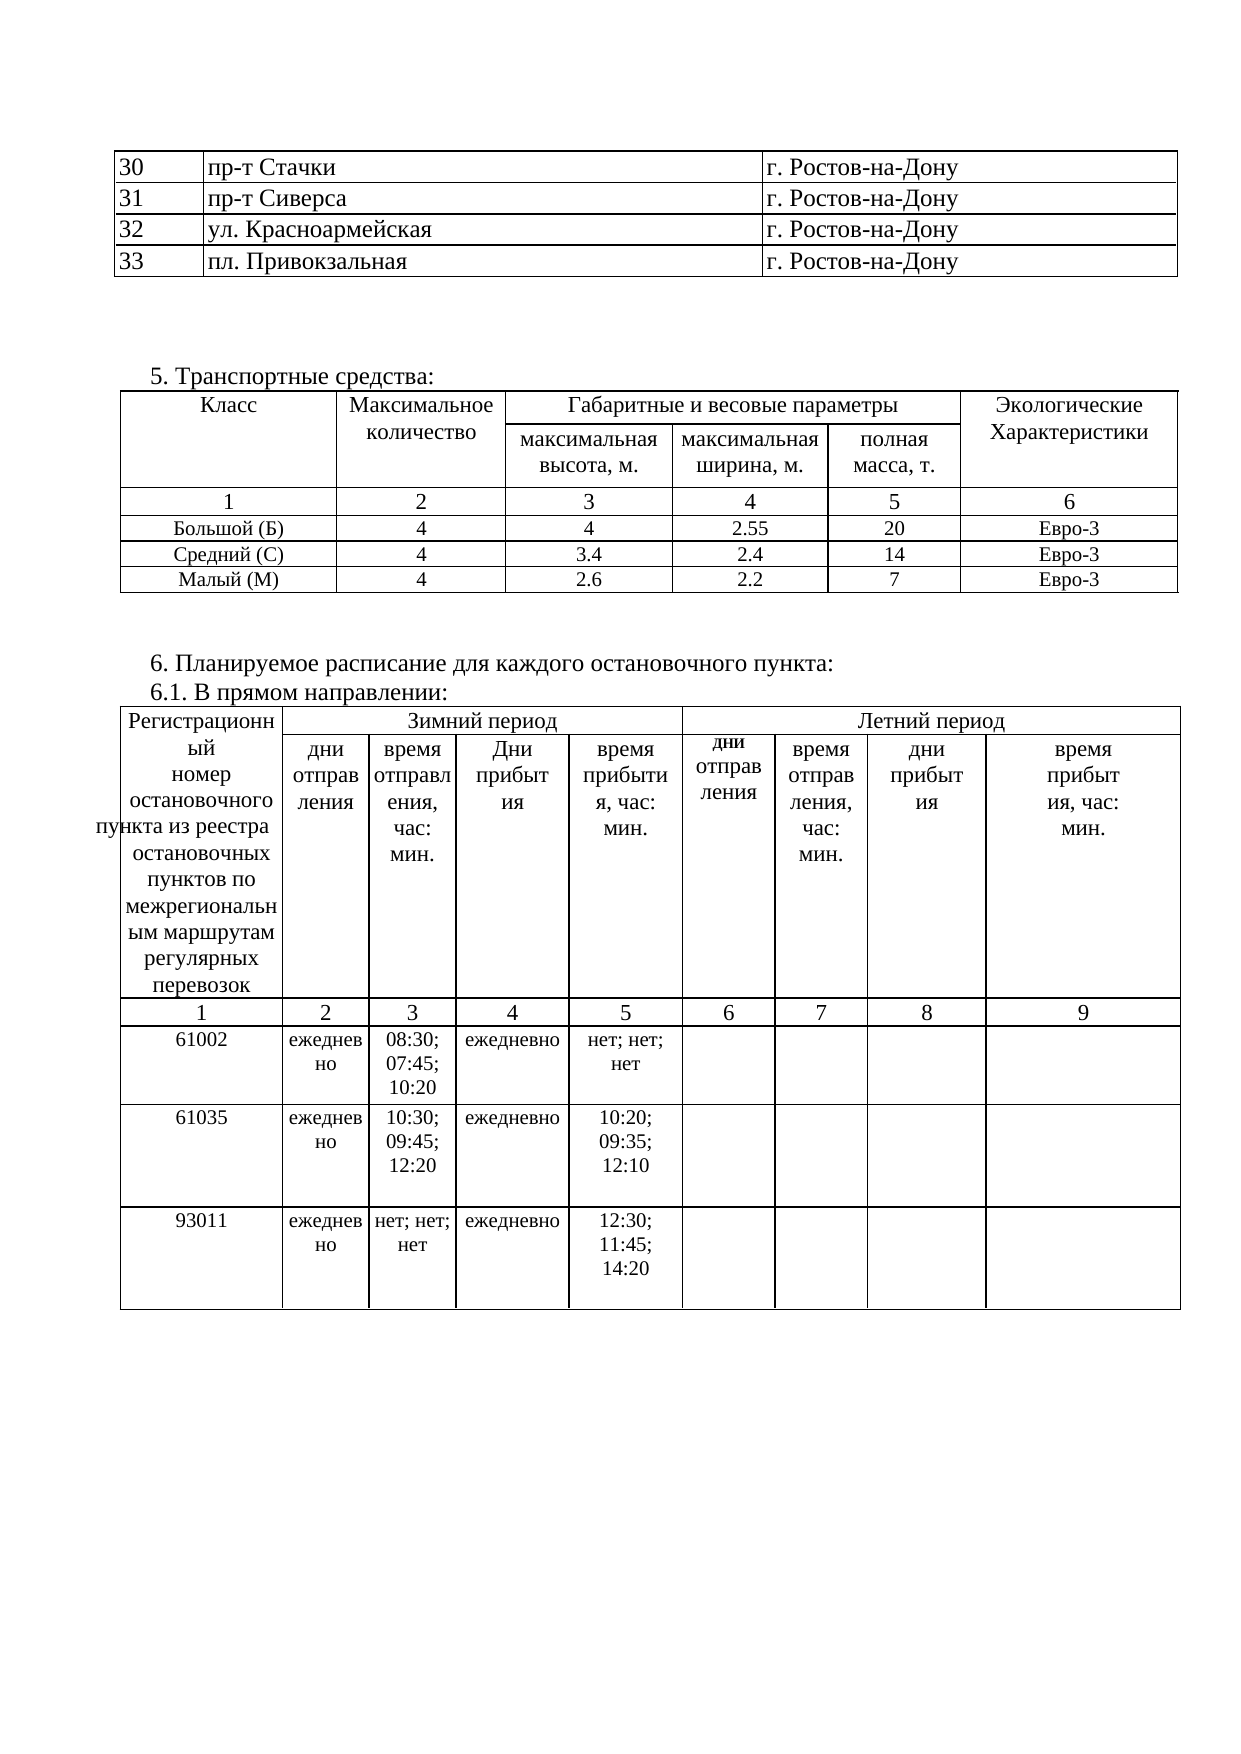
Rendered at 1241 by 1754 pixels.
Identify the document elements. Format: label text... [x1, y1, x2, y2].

table_cell 2.6 [506, 567, 672, 591]
table_cell нет; нет; нет [370, 1208, 455, 1308]
table_cell [683, 1105, 774, 1206]
table_cell 08:30; 07:45; 10:20 [370, 1027, 455, 1103]
table_cell время прибыти я, час: мин. [570, 735, 682, 997]
text 6.1. В прямом направлении: [150, 677, 1090, 706]
table_cell 8 [868, 999, 985, 1025]
table_cell 5 [829, 488, 960, 514]
table_cell ежедневно [283, 1027, 368, 1103]
table_cell 4 [337, 516, 505, 540]
table_cell время отправ ления, час: мин. [776, 735, 867, 997]
text 5. Транспортные средства: [150, 361, 1090, 390]
table_cell ежедневно [457, 1105, 568, 1206]
table_cell Евро-3 [961, 567, 1177, 591]
text 6. Планируемое расписание для каждого остановочного пункта: [150, 648, 1090, 677]
table_cell 32 [115, 214, 203, 244]
table_cell [683, 1027, 774, 1103]
table_cell ДНИ отправ ления [683, 735, 774, 997]
table_cell 9 [987, 999, 1180, 1025]
table_header Максимальное количество [337, 392, 505, 487]
table_cell Евро-3 [961, 516, 1177, 540]
table_cell г. Ростов-на-Дону [763, 181, 1177, 213]
table_cell 14 [829, 542, 960, 566]
table_cell ежедневно [283, 1208, 368, 1308]
table_header Экологические Характеристики [961, 392, 1177, 487]
table_cell 61002 [121, 1027, 282, 1103]
table_cell 93011 [121, 1208, 282, 1308]
table_cell время прибыт ия, час: мин. [987, 735, 1180, 997]
table_cell 3 [370, 999, 455, 1025]
table_cell 4 [337, 567, 505, 591]
table_cell полная масса, т. [829, 425, 960, 487]
table_cell время отправл ения, час: мин. [370, 735, 455, 997]
table_cell г. Ростов-на-Дону [763, 213, 1177, 244]
table_cell 31 [115, 183, 203, 213]
table_cell [868, 1208, 985, 1308]
table_cell 4 [506, 516, 672, 540]
table_cell 5 [570, 999, 682, 1025]
table_cell [987, 1208, 1180, 1308]
table_cell 2 [283, 999, 368, 1025]
table_cell 10:30; 09:45; 12:20 [370, 1105, 455, 1206]
table_cell г. Ростов-на-Дону [763, 244, 1177, 276]
table_cell 3.4 [506, 542, 672, 566]
table_cell 61035 [121, 1105, 282, 1206]
table_cell 7 [776, 999, 867, 1025]
table_cell 2.2 [673, 567, 827, 591]
table_cell 7 [829, 567, 960, 591]
table_cell [776, 1208, 867, 1308]
table_cell [776, 1105, 867, 1206]
table_cell пр-т Сиверса [204, 183, 762, 213]
table_header Зимний период [283, 707, 682, 733]
table_cell Дни прибыт ия [457, 735, 568, 997]
table_cell 12:30; 11:45; 14:20 [570, 1208, 682, 1308]
table_cell Малый (М) [121, 567, 336, 591]
table_cell ежедневно [283, 1105, 368, 1206]
table_cell 2 [337, 488, 505, 514]
table_cell 4 [673, 488, 827, 514]
table_header Регистрационный номер остановочного пункта из реестра остановочных пунктов по межрегиональным маршрутам регулярных перевозок [121, 707, 282, 997]
table_cell ежедневно [457, 1208, 568, 1308]
table_cell 30 [115, 152, 203, 181]
table_cell 4 [457, 999, 568, 1025]
table_cell 1 [121, 999, 282, 1025]
table_cell 2.4 [673, 542, 827, 566]
table_cell Средний (С) [121, 542, 336, 566]
table_cell 10:20; 09:35; 12:10 [570, 1105, 682, 1206]
table_cell [868, 1027, 985, 1103]
table_cell Евро-3 [961, 542, 1177, 566]
table_cell пр-т Стачки [204, 152, 762, 181]
table_cell дни прибыт ия [868, 735, 985, 997]
table_cell 6 [683, 999, 774, 1025]
table_cell 33 [115, 245, 203, 276]
table_cell 1 [121, 488, 336, 514]
table_cell [776, 1027, 867, 1103]
table_header Класс [121, 392, 336, 487]
table_cell 3 [506, 488, 672, 514]
table_header Летний период [683, 707, 1180, 733]
table_cell [987, 1027, 1180, 1103]
table_cell [987, 1105, 1180, 1206]
table_cell максимальная высота, м. [506, 425, 672, 487]
table_header Габаритные и весовые параметры [506, 392, 960, 423]
table_cell [868, 1105, 985, 1206]
table_cell ул. Красноармейская [204, 215, 762, 244]
table_cell 4 [337, 542, 505, 566]
table_cell пл. Привокзальная [204, 246, 762, 276]
table_cell [683, 1208, 774, 1308]
table_cell Большой (Б) [121, 516, 336, 540]
table_cell 2.55 [673, 516, 827, 540]
table_cell ежедневно [457, 1027, 568, 1103]
table_cell 6 [961, 488, 1177, 514]
table_cell максимальная ширина, м. [673, 425, 827, 487]
table_cell 20 [829, 516, 960, 540]
table_cell г. Ростов-на-Дону [763, 152, 1177, 181]
table_cell дни отправ ления [283, 735, 368, 997]
table_cell нет; нет; нет [570, 1027, 682, 1103]
